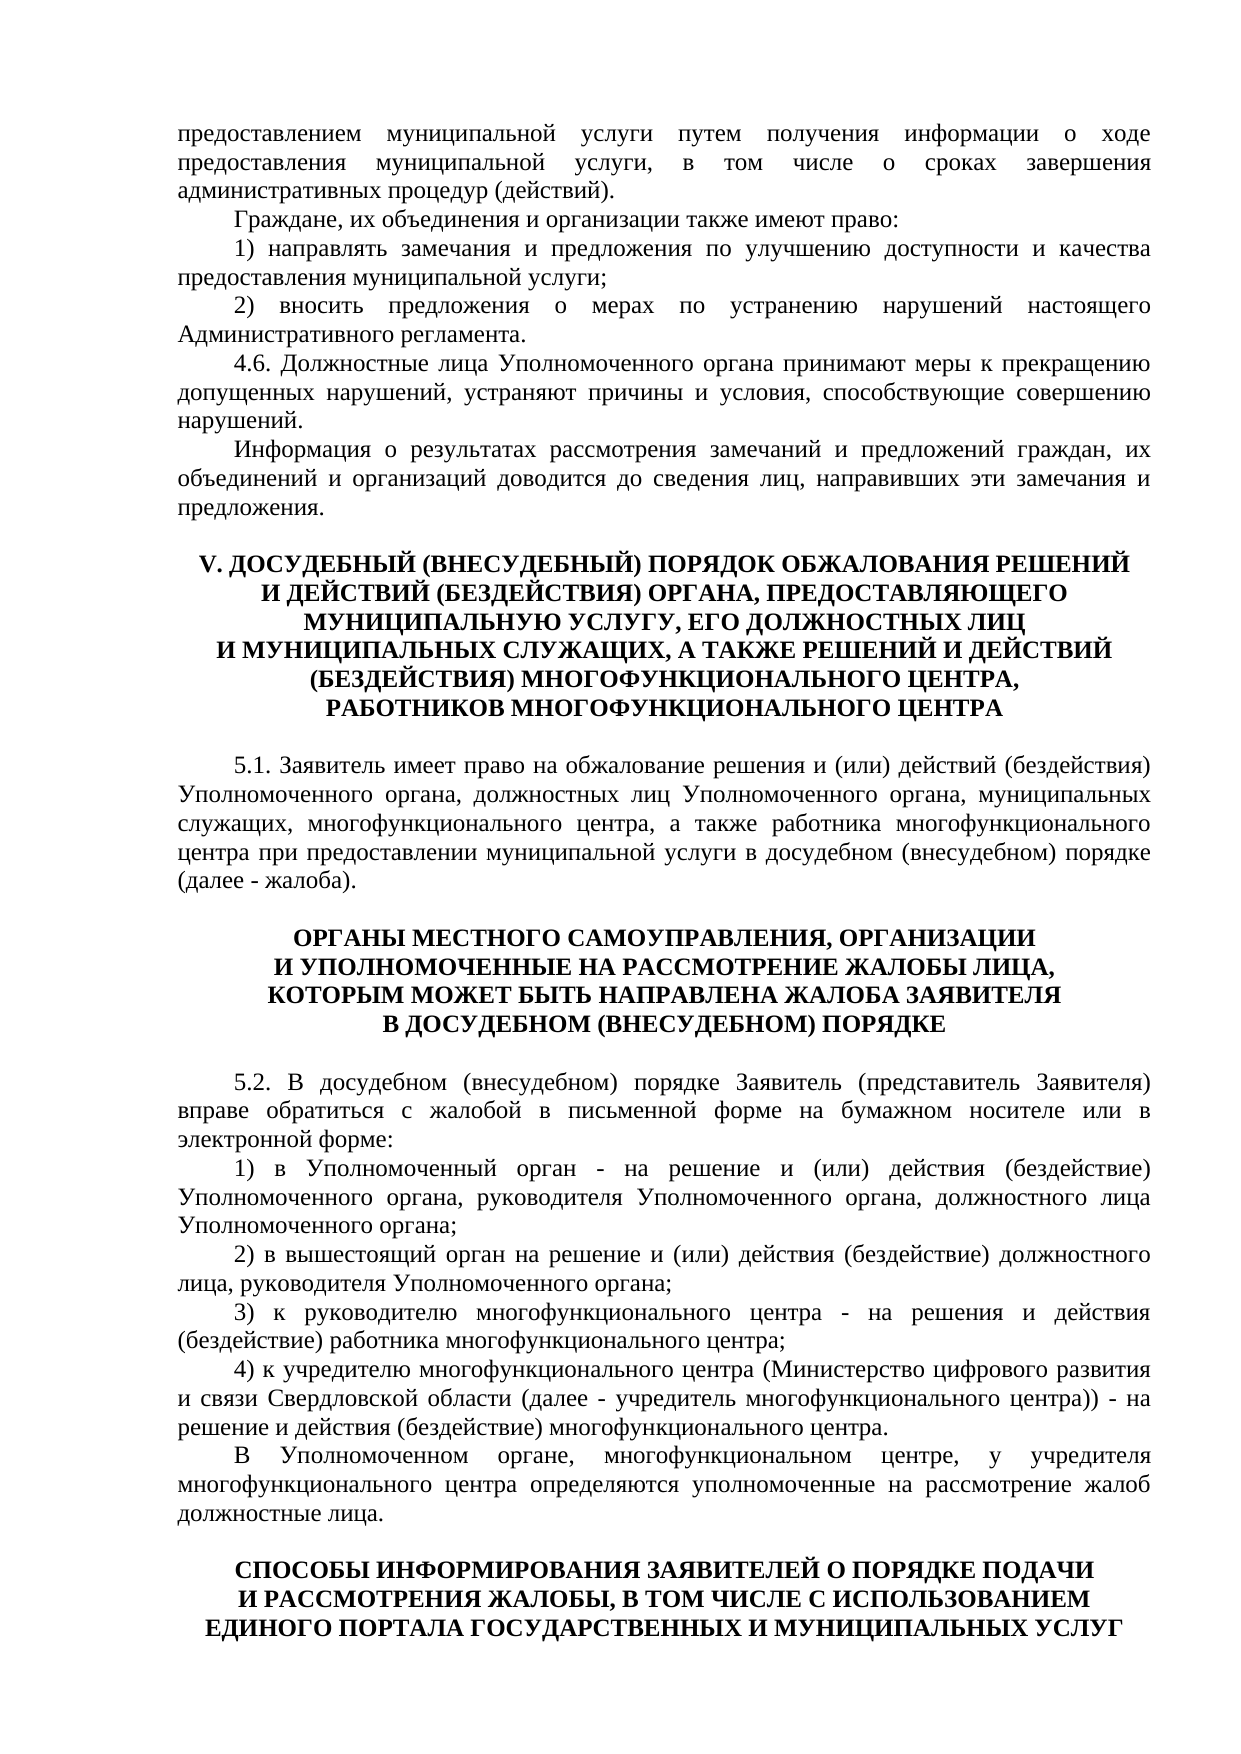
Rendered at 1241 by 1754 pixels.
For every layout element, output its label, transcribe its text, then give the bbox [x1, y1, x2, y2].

text 4) к учредителю многофункционального центра (Министерство цифрового развития и связи Свердловской области (далее - учредитель многофункционального центра)) - на решение и действия (бездействие) многофункционального центра. [177, 1354, 1152, 1441]
text В Уполномоченном органе, многофункциональном центре, у учредителя многофункционального центра определяются уполномоченные на рассмотрение жалоб должностные лица. [177, 1441, 1152, 1527]
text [177, 118, 1152, 204]
title И ДЕЙСТВИЙ (БЕЗДЕЙСТВИЯ) ОРГАНА, ПРЕДОСТАВЛЯЮЩЕГО [177, 578, 1152, 607]
title КОТОРЫМ МОЖЕТ БЫТЬ НАПРАВЛЕНА ЖАЛОБА ЗАЯВИТЕЛЯ [177, 981, 1152, 1009]
title (БЕЗДЕЙСТВИЯ) МНОГОФУНКЦИОНАЛЬНОГО ЦЕНТРА, [177, 664, 1152, 693]
text 2) вносить предложения о мерах по устранению нарушений настоящего Административного регламента. [177, 291, 1152, 348]
text 1) направлять замечания и предложения по улучшению доступности и качества предоставления муниципальной услуги; [177, 233, 1152, 291]
title В ДОСУДЕБНОМ (ВНЕСУДЕБНОМ) ПОРЯДКЕ [177, 1009, 1152, 1038]
text 1) в Уполномоченный орган - на решение и (или) действия (бездействие) Уполномоченного органа, руководителя Уполномоченного органа, должностного лица Уполномоченного органа; [177, 1153, 1152, 1239]
title V. ДОСУДЕБНЫЙ (ВНЕСУДЕБНЫЙ) ПОРЯДОК ОБЖАЛОВАНИЯ РЕШЕНИЙ [177, 549, 1152, 578]
title И УПОЛНОМОЧЕННЫЕ НА РАССМОТРЕНИЕ ЖАЛОБЫ ЛИЦА, [177, 952, 1152, 981]
title ОРГАНЫ МЕСТНОГО САМОУПРАВЛЕНИЯ, ОРГАНИЗАЦИИ [177, 923, 1152, 952]
title И РАССМОТРЕНИЯ ЖАЛОБЫ, В ТОМ ЧИСЛЕ С ИСПОЛЬЗОВАНИЕМ [177, 1584, 1152, 1613]
text 5.2. В досудебном (внесудебном) порядке Заявитель (представитель Заявителя) вправе обратиться с жалобой в письменной форме на бумажном носителе или в электронной форме: [177, 1067, 1152, 1153]
text 4.6. Должностные лица Уполномоченного органа принимают меры к прекращению допущенных нарушений, устраняют причины и условия, способствующие совершению нарушений. [177, 348, 1152, 434]
text 3) к руководителю многофункционального центра - на решения и действия (бездействие) работника многофункционального центра; [177, 1297, 1152, 1354]
title СПОСОБЫ ИНФОРМИРОВАНИЯ ЗАЯВИТЕЛЕЙ О ПОРЯДКЕ ПОДАЧИ [177, 1556, 1152, 1584]
title ЕДИНОГО ПОРТАЛА ГОСУДАРСТВЕННЫХ И МУНИЦИПАЛЬНЫХ УСЛУГ [177, 1613, 1152, 1642]
text Граждане, их объединения и организации также имеют право: [177, 204, 1152, 233]
title И МУНИЦИПАЛЬНЫХ СЛУЖАЩИХ, А ТАКЖЕ РЕШЕНИЙ И ДЕЙСТВИЙ [177, 636, 1152, 664]
title РАБОТНИКОВ МНОГОФУНКЦИОНАЛЬНОГО ЦЕНТРА [177, 693, 1152, 722]
text Информация о результатах рассмотрения замечаний и предложений граждан, их объединений и организаций доводится до сведения лиц, направивших эти замечания и предложения. [177, 434, 1152, 521]
text 5.1. Заявитель имеет право на обжалование решения и (или) действий (бездействия) Уполномоченного органа, должностных лиц Уполномоченного органа, муниципальных служащих, многофункционального центра, а также работника многофункционального центра при предоставлении муниципальной услуги в досудебном (внесудебном) порядке (далее - жалоба). [177, 751, 1152, 894]
title МУНИЦИПАЛЬНУЮ УСЛУГУ, ЕГО ДОЛЖНОСТНЫХ ЛИЦ [177, 607, 1152, 636]
text 2) в вышестоящий орган на решение и (или) действия (бездействие) должностного лица, руководителя Уполномоченного органа; [177, 1239, 1152, 1297]
